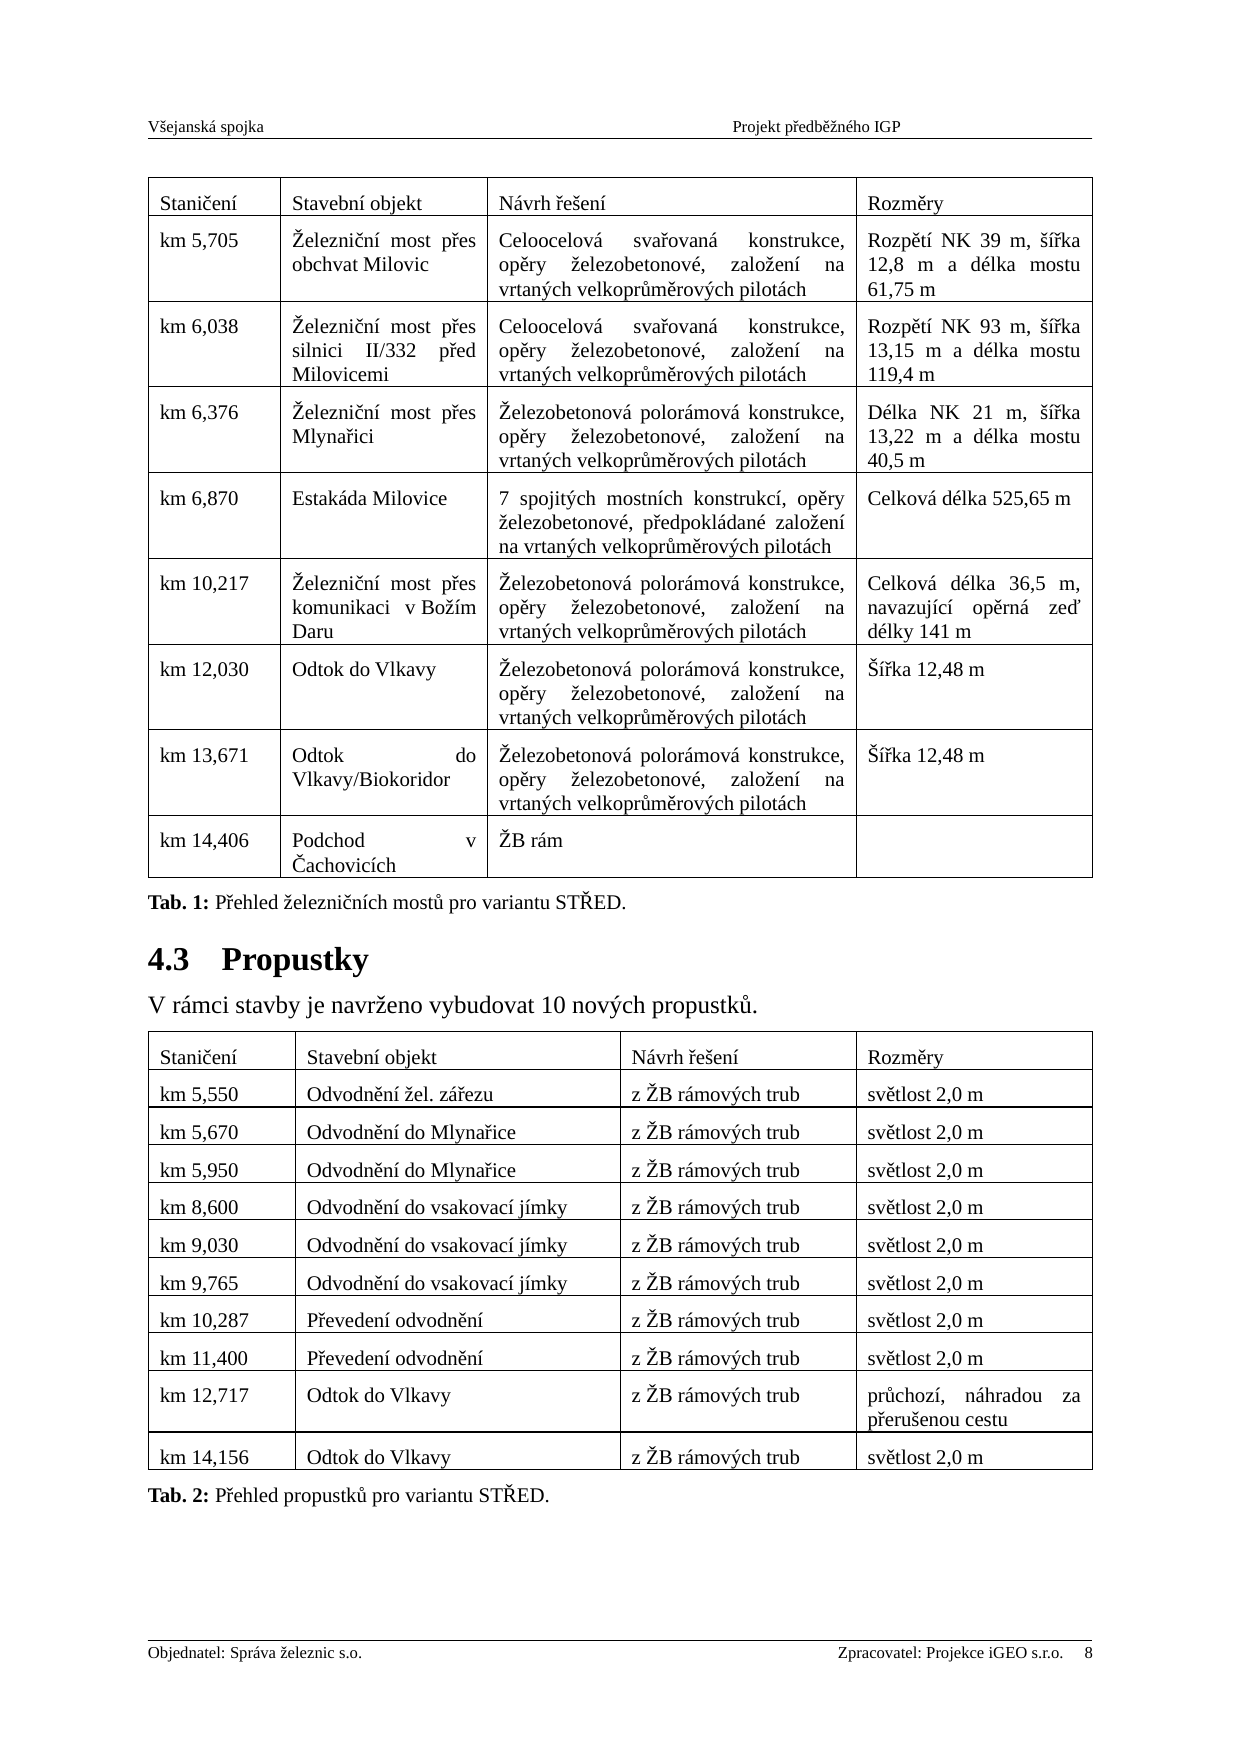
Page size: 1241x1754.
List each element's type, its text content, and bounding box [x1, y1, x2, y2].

subtitle Propustky [148, 939, 1092, 977]
table_cell km 10,217 [149, 559, 280, 643]
table_cell Estakáda Milovice [281, 473, 487, 558]
table_header Staničení [149, 1032, 295, 1069]
table_cell Šířka 12,48 m [857, 730, 1092, 815]
table_cell Rozpětí NK 93 m, šířka 13,15 m a délka mostu 119,4 m [857, 302, 1092, 386]
table_cell Odvodnění do vsakovací jímky [296, 1183, 620, 1219]
table_cell Železniční most přes silnici II/332 před Milovicemi [281, 302, 487, 386]
table_cell Odtok do Vlkavy [281, 645, 487, 729]
table_cell Odvodnění do vsakovací jímky [296, 1220, 620, 1257]
table_cell km 9,030 [149, 1220, 295, 1257]
table_cell světlost 2,0 m [857, 1433, 1092, 1469]
table_cell Odvodnění do Mlynařice [296, 1145, 620, 1182]
table_cell Odtok do Vlkavy/Biokoridor [281, 730, 487, 815]
table_header Rozměry [857, 1032, 1092, 1069]
table_cell Převedení odvodnění [296, 1333, 620, 1370]
table_cell km 13,671 [149, 730, 280, 815]
table_cell z ŽB rámových trub [621, 1433, 856, 1469]
table_cell Železobetonová polorámová konstrukce, opěry železobetonové, založení na vrtaných velkoprůměrových pilotách [488, 559, 856, 643]
table_cell Celoocelová svařovaná konstrukce, opěry železobetonové, založení na vrtaných velkoprůměrových pilotách [488, 216, 856, 301]
table_cell světlost 2,0 m [857, 1333, 1092, 1370]
table_cell km 9,765 [149, 1258, 295, 1294]
table_cell km 12,030 [149, 645, 280, 729]
table_cell z ŽB rámových trub [621, 1070, 856, 1106]
table_header Staničení [149, 178, 280, 215]
table_header Návrh řešení [621, 1032, 856, 1069]
text Tab. 1: Přehled železničních mostů pro variantu STŘED. [148, 890, 1092, 914]
table_header Návrh řešení [488, 178, 856, 215]
table_cell Železobetonová polorámová konstrukce, opěry železobetonové, založení na vrtaných velkoprůměrových pilotách [488, 645, 856, 729]
table_header Stavební objekt [296, 1032, 620, 1069]
table_cell Odvodnění do vsakovací jímky [296, 1258, 620, 1294]
table_cell km 5,550 [149, 1070, 295, 1106]
table_cell z ŽB rámových trub [621, 1183, 856, 1219]
table_cell Železniční most přes Mlynařici [281, 387, 487, 472]
table_cell Celková délka 525,65 m [857, 473, 1092, 558]
table_cell Převedení odvodnění [296, 1296, 620, 1332]
table_cell Rozpětí NK 39 m, šířka 12,8 m a délka mostu 61,75 m [857, 216, 1092, 301]
table_cell Železniční most přes obchvat Milovic [281, 216, 487, 301]
table_cell km 14,406 [149, 816, 280, 877]
table_cell 7 spojitých mostních konstrukcí, opěry železobetonové, předpokládané založení na vrtaných velkoprůměrových pilotách [488, 473, 856, 558]
table_cell Železniční most přes komunikaci v Božím Daru [281, 559, 487, 643]
table_cell světlost 2,0 m [857, 1183, 1092, 1219]
table_cell km 6,870 [149, 473, 280, 558]
table_cell z ŽB rámových trub [621, 1296, 856, 1332]
table_cell světlost 2,0 m [857, 1258, 1092, 1294]
table_cell km 11,400 [149, 1333, 295, 1370]
table_cell ŽB rám [488, 816, 856, 877]
table_cell km 10,287 [149, 1296, 295, 1332]
text V rámci stavby je navrženo vybudovat 10 nových propustků. [148, 990, 1092, 1019]
table_cell světlost 2,0 m [857, 1296, 1092, 1332]
table_cell z ŽB rámových trub [621, 1108, 856, 1144]
table_cell světlost 2,0 m [857, 1220, 1092, 1257]
table_cell Železobetonová polorámová konstrukce, opěry železobetonové, založení na vrtaných velkoprůměrových pilotách [488, 387, 856, 472]
table_cell km 14,156 [149, 1433, 295, 1469]
table_cell z ŽB rámových trub [621, 1220, 856, 1257]
table_cell průchozí, náhradou za přerušenou cestu [857, 1371, 1092, 1431]
table_cell světlost 2,0 m [857, 1145, 1092, 1182]
table_cell [857, 816, 1092, 877]
table_cell Odvodnění žel. zářezu [296, 1070, 620, 1106]
table_cell Odvodnění do Mlynařice [296, 1108, 620, 1144]
table_cell Podchod v Čachovicích [281, 816, 487, 877]
text Tab. 2: Přehled propustků pro variantu STŘED. [148, 1482, 1092, 1507]
table_cell světlost 2,0 m [857, 1108, 1092, 1144]
table_cell km 5,670 [149, 1108, 295, 1144]
table_header Stavební objekt [281, 178, 487, 215]
table_cell Odtok do Vlkavy [296, 1371, 620, 1431]
table_cell Železobetonová polorámová konstrukce, opěry železobetonové, založení na vrtaných velkoprůměrových pilotách [488, 730, 856, 815]
table_cell km 12,717 [149, 1371, 295, 1431]
table_cell km 5,705 [149, 216, 280, 301]
table_cell Odtok do Vlkavy [296, 1433, 620, 1469]
table_cell km 5,950 [149, 1145, 295, 1182]
table_cell km 8,600 [149, 1183, 295, 1219]
table_cell z ŽB rámových trub [621, 1145, 856, 1182]
table_cell Délka NK 21 m, šířka 13,22 m a délka mostu 40,5 m [857, 387, 1092, 472]
table_cell Celková délka 36,5 m, navazující opěrná zeď délky 141 m [857, 559, 1092, 643]
table_cell Šířka 12,48 m [857, 645, 1092, 729]
table_cell Celoocelová svařovaná konstrukce, opěry železobetonové, založení na vrtaných velkoprůměrových pilotách [488, 302, 856, 386]
table_cell km 6,038 [149, 302, 280, 386]
table_cell z ŽB rámových trub [621, 1371, 856, 1431]
table_cell km 6,376 [149, 387, 280, 472]
table_header Rozměry [857, 178, 1092, 215]
table_cell z ŽB rámových trub [621, 1258, 856, 1294]
table_cell z ŽB rámových trub [621, 1333, 856, 1370]
table_cell světlost 2,0 m [857, 1070, 1092, 1106]
